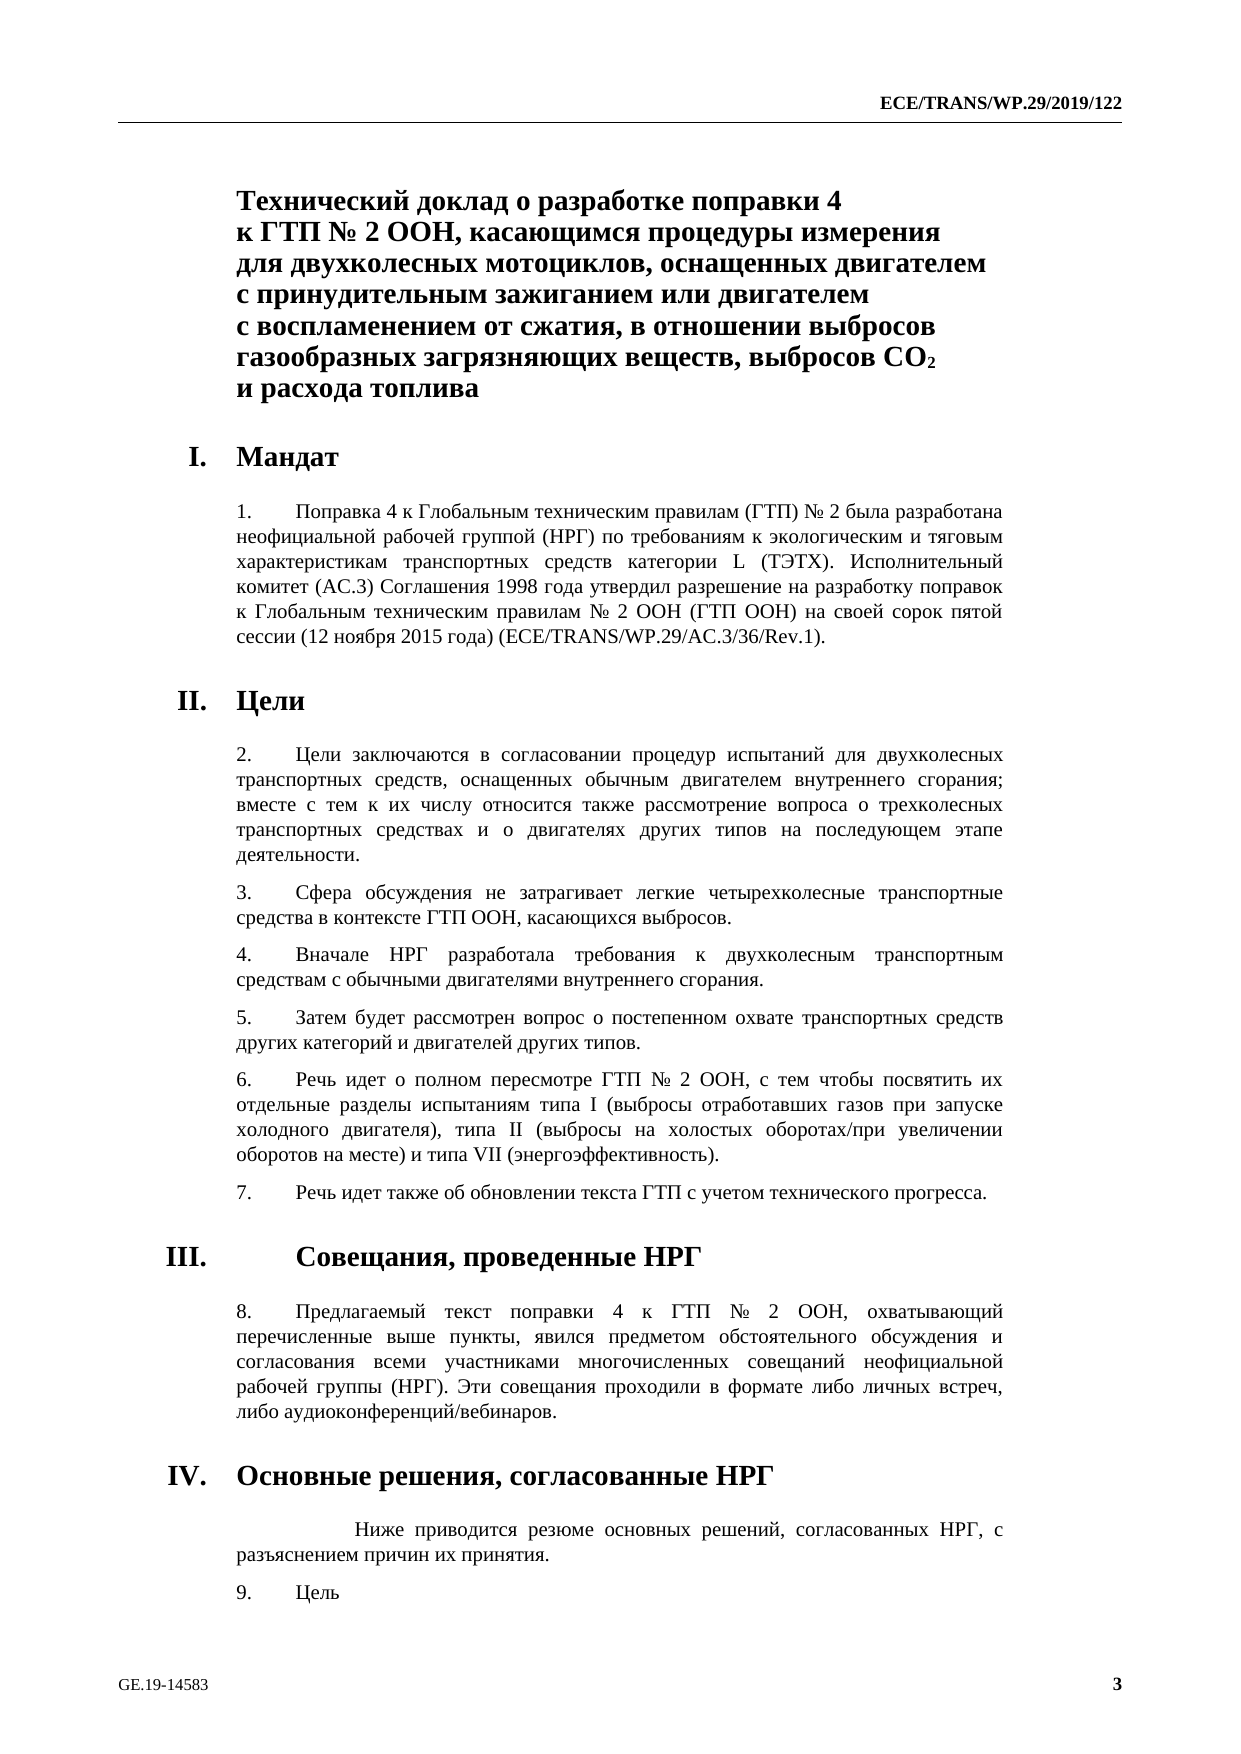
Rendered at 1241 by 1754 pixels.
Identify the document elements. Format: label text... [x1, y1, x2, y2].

text Ниже приводится резюме основных решений, согласованных НРГ, с разъяснением причин их принятия. [236, 1516, 1004, 1566]
text 8. Предлагаемый текст поправки 4 к ГТП № 2 ООН, охватывающий перечисленные выше пункты, явился предметом обстоятельного обсуждения и согласования всеми участниками многочисленных совещаний неофициальной рабочей группы (НРГ). Эти совещания проходили в формате либо личных встреч, либо аудиоконференций/вебинаров. [236, 1298, 1004, 1423]
text 4. Вначале НРГ разработала требования к двухколесным транспортным средствам с обычными двигателями внутреннего сгорания. [236, 941, 1004, 991]
text 5. Затем будет рассмотрен вопрос о постепенном охвате транспортных средств других категорий и двигателей других типов. [236, 1004, 1004, 1054]
text IV. Основные решения, согласованные НРГ [118, 1460, 1004, 1491]
text 6. Речь идет о полном пересмотре ГТП № 2 ООН, с тем чтобы посвятить их отдельные разделы испытаниям типа I (выбросы отработавших газов при запуске холодного двигателя), типа II (выбросы на холостых оборотах/при увеличении оборотов на месте) и типа VII (энергоэффективность). [236, 1066, 1004, 1166]
text 3. Сфера обсуждения не затрагивает легкие четырехколесные транспортные средства в контексте ГТП ООН, касающихся выбросов. [236, 879, 1004, 929]
text 9. Цель [236, 1579, 1004, 1604]
text III. Совещания, проведенные НРГ [118, 1241, 1004, 1273]
text Технический доклад о разработке поправки 4 к ГТП № 2 ООН, касающимся процедуры измерения для двухколесных мотоциклов, оснащенных двигателем с принудительным зажиганием или двигателем с воспламенением от сжатия, в отношении выбросов газообразных загрязняющих веществ, выбросов СО2 и расхода топлива [118, 185, 1004, 404]
text I. Maндат [118, 441, 1004, 473]
text 1. Поправка 4 к Глобальным техническим правилам (ГТП) № 2 была разработана неофициальной рабочей группой (НРГ) по требованиям к экологическим и тяговым характеристикам транспортных средств категории L (ТЭТХ). Исполнительный комитет (AC.3) Соглашения 1998 года утвердил разрешение на разработку поправок к Глобальным техническим правилам № 2 ООН (ГТП ООН) на своей сорок пятой сессии (12 ноября 2015 года) (ECE/TRANS/WP.29/AC.3/36/Rev.1). [236, 498, 1004, 648]
text 2. Цели заключаются в согласовании процедур испытаний для двухколесных транспортных средств, оснащенных обычным двигателем внутреннего сгорания; вместе с тем к их числу относится также рассмотрение вопроса о трехколесных транспортных средствах и о двигателях других типов на последующем этапе деятельности. [236, 741, 1004, 866]
text II. Цели [118, 685, 1004, 716]
text 7. Речь идет также об обновлении текста ГТП с учетом технического прогресса. [236, 1179, 1004, 1204]
